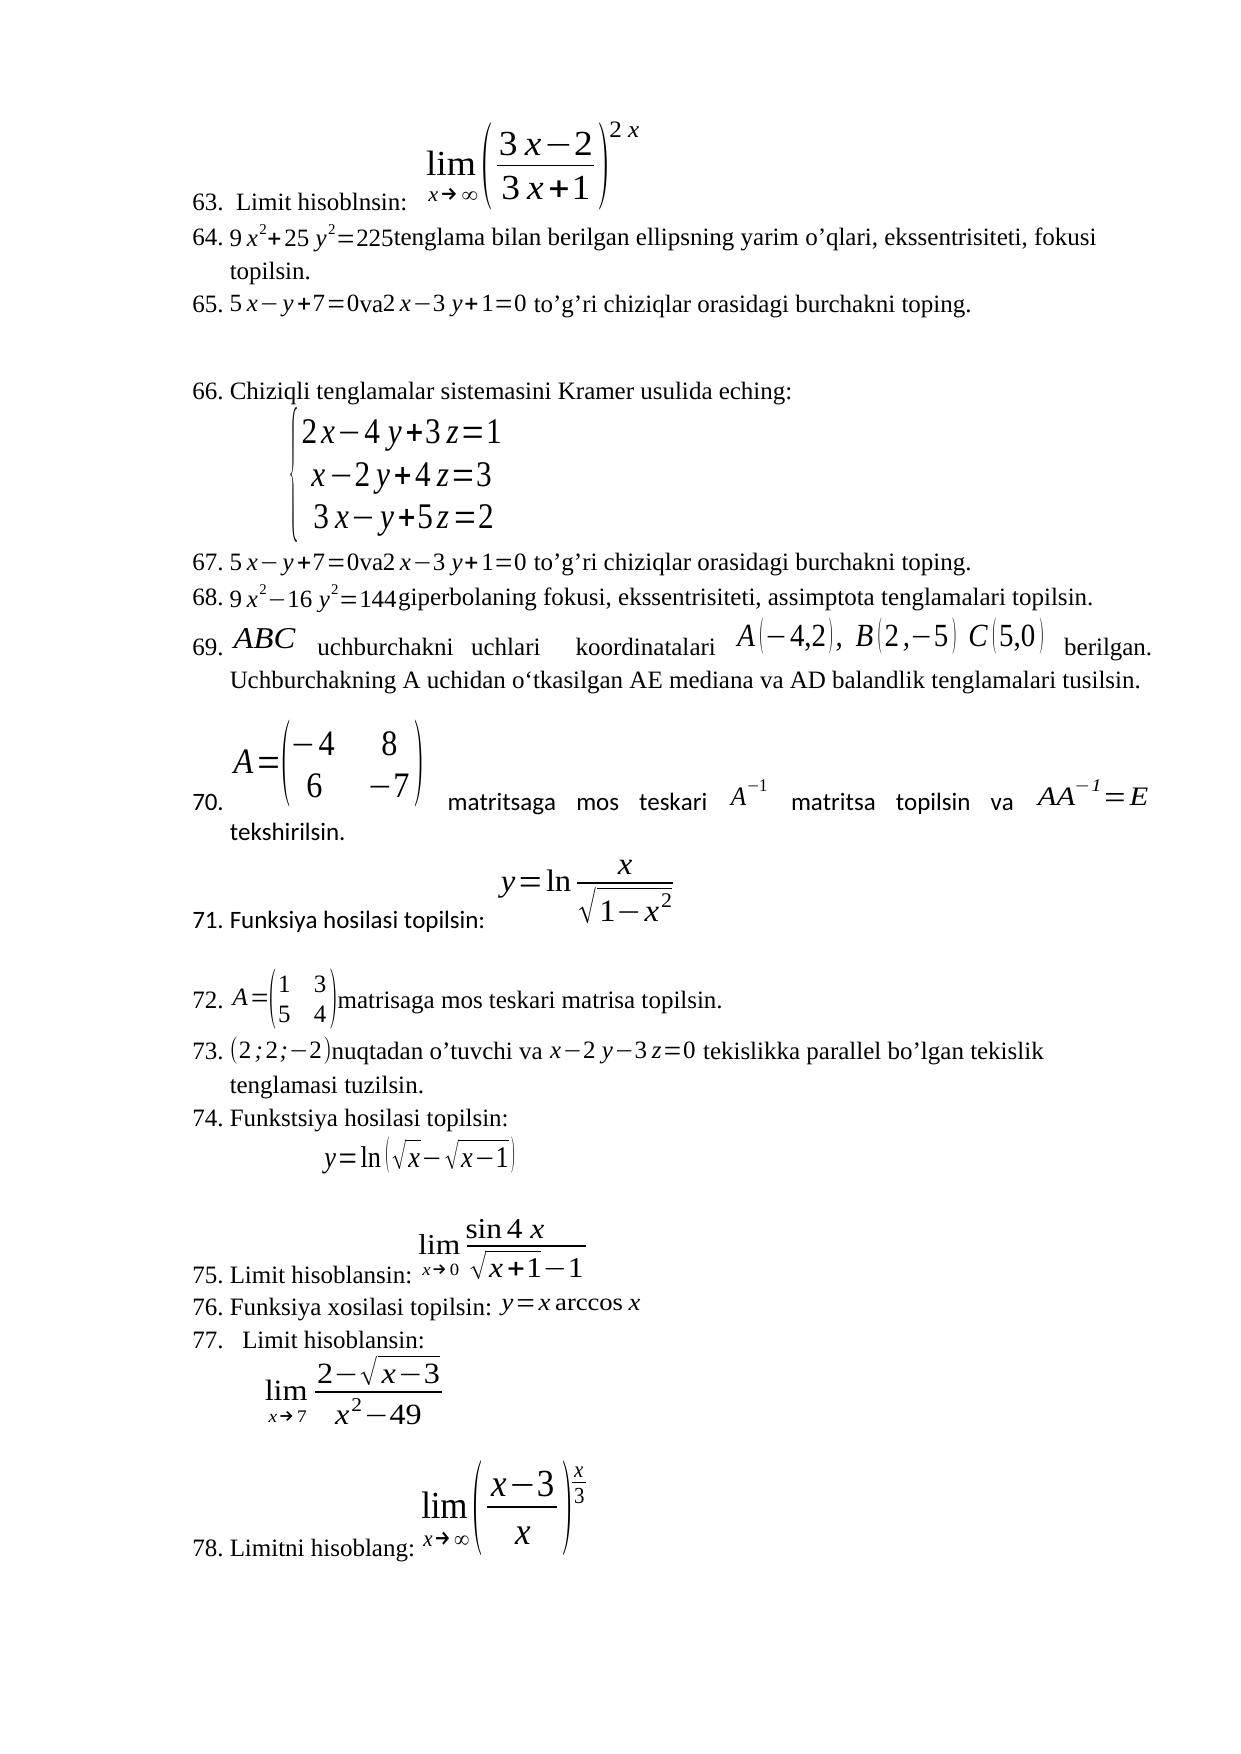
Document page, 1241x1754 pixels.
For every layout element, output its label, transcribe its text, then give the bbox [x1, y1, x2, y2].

list va to’g’ri chiziqlar orasidagi burchakni toping. [192, 289, 1152, 318]
list nuqtadan o’tuvchi va tekislikka parallel bo’lgan tekislik tenglamasi tuzilsin. [192, 1035, 1152, 1098]
list Limitni hisoblang: [192, 1456, 1152, 1562]
list tenglama bilan berilgan ellipsning yarim o’qlari, ekssentrisiteti, fokusi topilsin. [192, 220, 1152, 284]
list Funksiya hosilasi topilsin: [192, 847, 1152, 935]
list Limit hisoblnsin: [192, 118, 1152, 216]
list Chiziqli tenglamalar sistemasini Kramer usulida eching: [192, 376, 1152, 404]
list uchburchakni uchlari koordinatalari berilgan. Uchburchakning A uchidan o‘tkasilgan AE mediana va AD balandlik tenglamalari tusilsin. [192, 616, 1152, 694]
list va to’g’ri chiziqlar orasidagi burchakni toping. [192, 547, 1152, 576]
list Funkstsiya hosilasi topilsin: [192, 1103, 1152, 1131]
list matrisaga mos teskari matrisa topilsin. [192, 968, 1152, 1031]
list giperbolaning fokusi, ekssentrisiteti, assimptota tenglamalari topilsin. [192, 581, 1152, 612]
list Funksiya xosilasi topilsin: [192, 1288, 1152, 1321]
list matritsaga mos teskari matritsa topilsin va tekshirilsin. [192, 719, 1152, 847]
list Limit hisoblansin: [192, 1325, 1152, 1354]
list Limit hisoblansin: [192, 1213, 1152, 1288]
